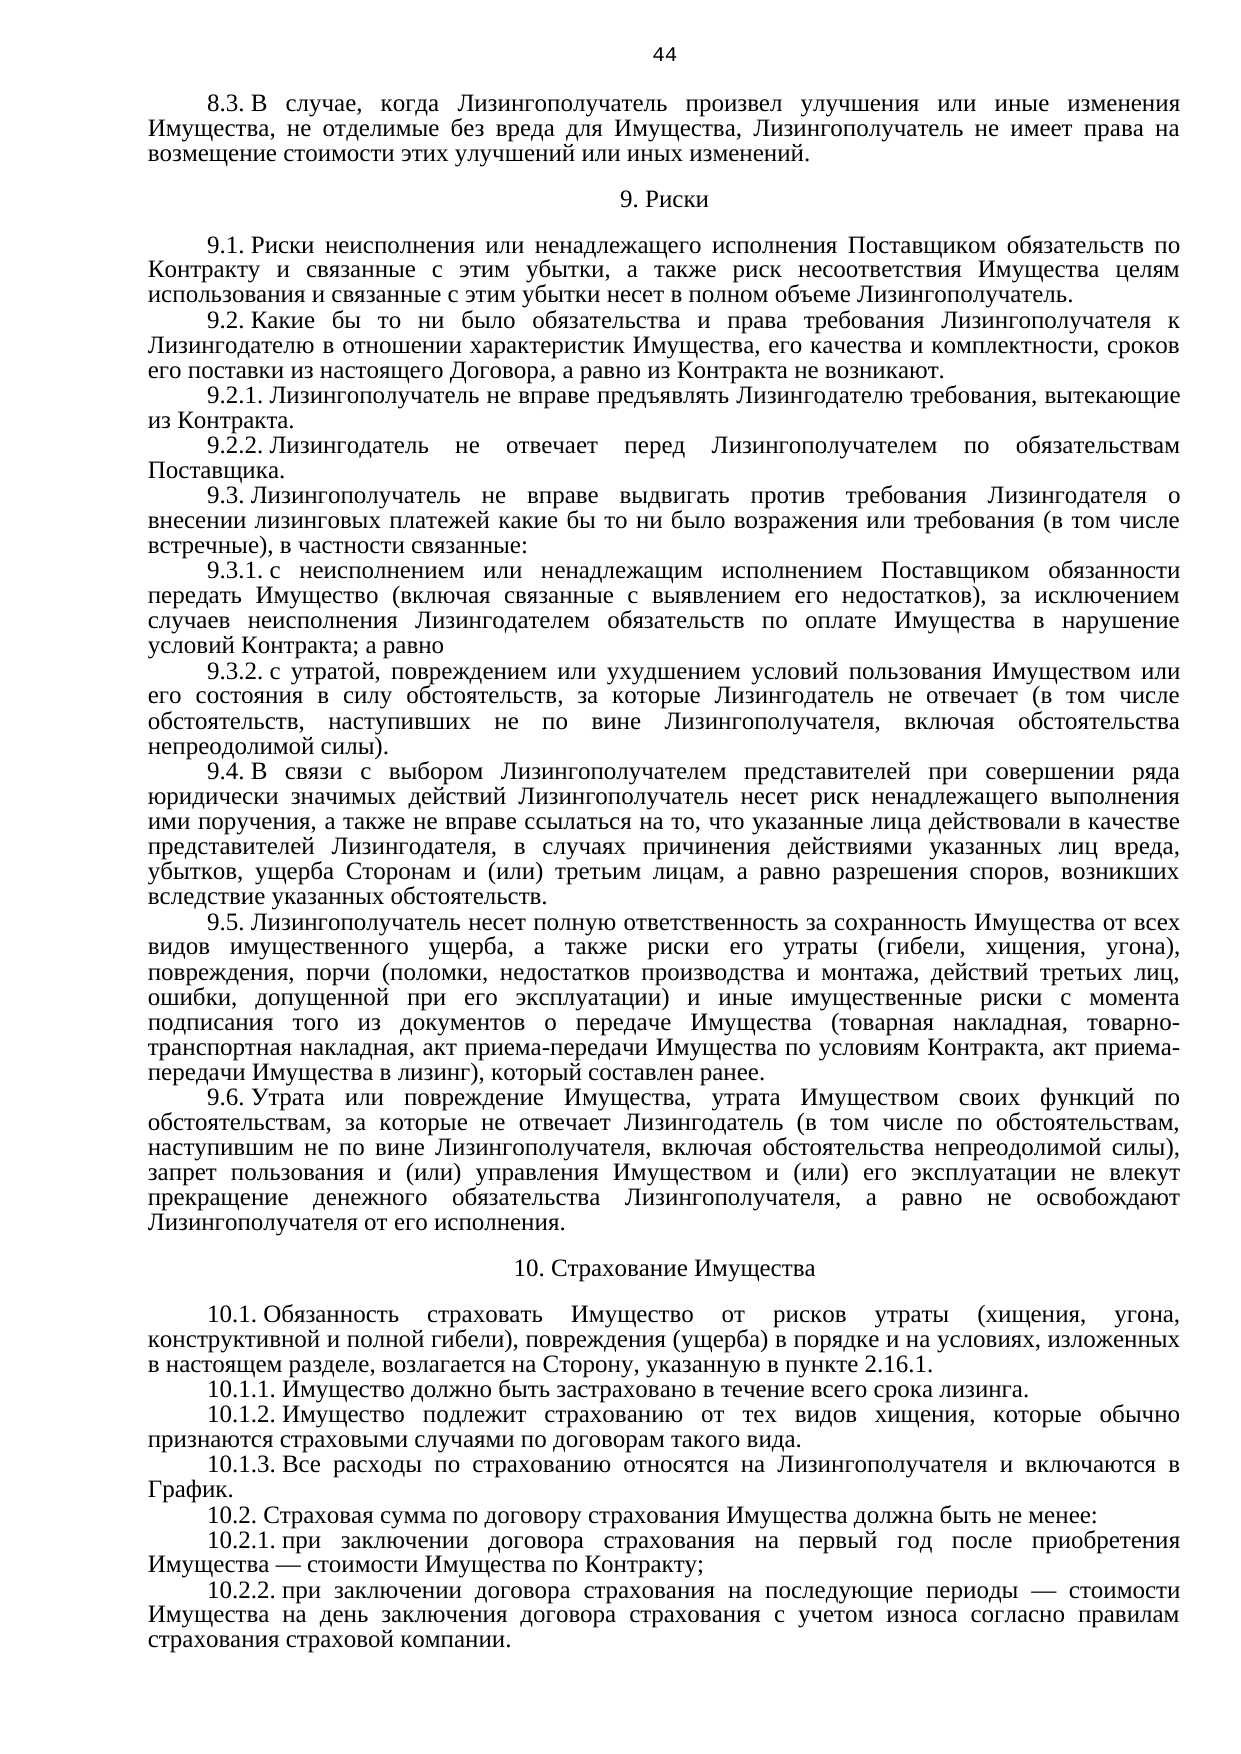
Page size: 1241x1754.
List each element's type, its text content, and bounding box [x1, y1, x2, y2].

text 9.3. Лизингополучатель не вправе выдвигать против требования Лизингодателя о внесении лизинговых платежей какие бы то ни было возражения или требования (в том числе встречные), в частности связанные: [148, 484, 1181, 559]
text 10.2. Страховая сумма по договору страхования Имущества должна быть не менее: [148, 1503, 1181, 1528]
text 9.6. Утрата или повреждение Имущества, утрата Имуществом своих функций по обстоятельствам, за которые не отвечает Лизингодатель (в том числе по обстоятельствам, наступившим не по вине Лизингополучателя, включая обстоятельства непреодолимой силы), запрет пользования и (или) управления Имуществом и (или) его эксплуатации не влекут прекращение денежного обязательства Лизингополучателя, а равно не освобождают Лизингополучателя от его исполнения. [148, 1086, 1181, 1236]
text 9.2. Какие бы то ни было обязательства и права требования Лизингополучателя к Лизингодателю в отношении характеристик Имущества, его качества и комплектности, сроков его поставки из настоящего Договора, а равно из Контракта не возникают. [148, 308, 1181, 383]
text 10.2.2. при заключении договора страхования на последующие периоды — стоимости Имущества на день заключения договора страхования с учетом износа согласно правилам страхования страховой компании. [148, 1578, 1181, 1653]
text 10.1.2. Имущество подлежит страхованию от тех видов хищения, которые обычно признаются страховыми случаями по договорам такого вида. [148, 1403, 1181, 1453]
text 10.2.1. при заключении договора страхования на первый год после приобретения Имущества — стоимости Имущества по Контракту; [148, 1528, 1181, 1578]
text 9.4. В связи с выбором Лизингополучателем представителей при совершении ряда юридически значимых действий Лизингополучатель несет риск ненадлежащего выполнения ими поручения, а также не вправе ссылаться на то, что указанные лица действовали в качестве представителей Лизингодателя, в случаях причинения действиями указанных лиц вреда, убытков, ущерба Сторонам и (или) третьим лицам, а равно разрешения споров, возникших вследствие указанных обстоятельств. [148, 759, 1181, 910]
text 8.3. В случае, когда Лизингополучатель произвел улучшения или иные изменения Имущества, не отделимые без вреда для Имущества, Лизингополучатель не имеет права на возмещение стоимости этих улучшений или иных изменений. [148, 92, 1181, 167]
text 10.1.1. Имущество должно быть застраховано в течение всего срока лизинга. [148, 1378, 1181, 1403]
text 9.5. Лизингополучатель несет полную ответственность за сохранность Имущества от всех видов имущественного ущерба, а также риски его утраты (гибели, хищения, угона), повреждения, порчи (поломки, недостатков производства и монтажа, действий третьих лиц, ошибки, допущенной при его эксплуатации) и иные имущественные риски с момента подписания того из документов о передаче Имущества (товарная накладная, товарно-транспортная накладная, акт приема-передачи Имущества по условиям Контракта, акт приема-передачи Имущества в лизинг), который составлен ранее. [148, 910, 1181, 1086]
text 9. Риски [148, 188, 1181, 212]
text 9.1. Риски неисполнения или ненадлежащего исполнения Поставщиком обязательств по Контракту и связанные с этим убытки, а также риск несоответствия Имущества целям использования и связанные с этим убытки несет в полном объеме Лизингополучатель. [148, 233, 1181, 308]
text 10. Страхование Имущества [148, 1257, 1181, 1282]
text 9.2.1. Лизингополучатель не вправе предъявлять Лизингодателю требования, вытекающие из Контракта. [148, 383, 1181, 434]
text 9.3.1. с неисполнением или ненадлежащим исполнением Поставщиком обязанности передать Имущество (включая связанные с выявлением его недостатков), за исключением случаев неисполнения Лизингодателем обязательств по оплате Имущества в нарушение условий Контракта; а равно [148, 559, 1181, 659]
text 10.1.3. Все расходы по страхованию относятся на Лизингополучателя и включаются в График. [148, 1453, 1181, 1503]
text 9.2.2. Лизингодатель не отвечает перед Лизингополучателем по обязательствам Поставщика. [148, 434, 1181, 484]
text 10.1. Обязанность страховать Имущество от рисков утраты (хищения, угона, конструктивной и полной гибели), повреждения (ущерба) в порядке и на условиях, изложенных в настоящем разделе, возлагается на Сторону, указанную в пункте 2.16.1. [148, 1303, 1181, 1378]
text 9.3.2. с утратой, повреждением или ухудшением условий пользования Имуществом или его состояния в силу обстоятельств, за которые Лизингодатель не отвечает (в том числе обстоятельств, наступивших не по вине Лизингополучателя, включая обстоятельства непреодолимой силы). [148, 659, 1181, 759]
